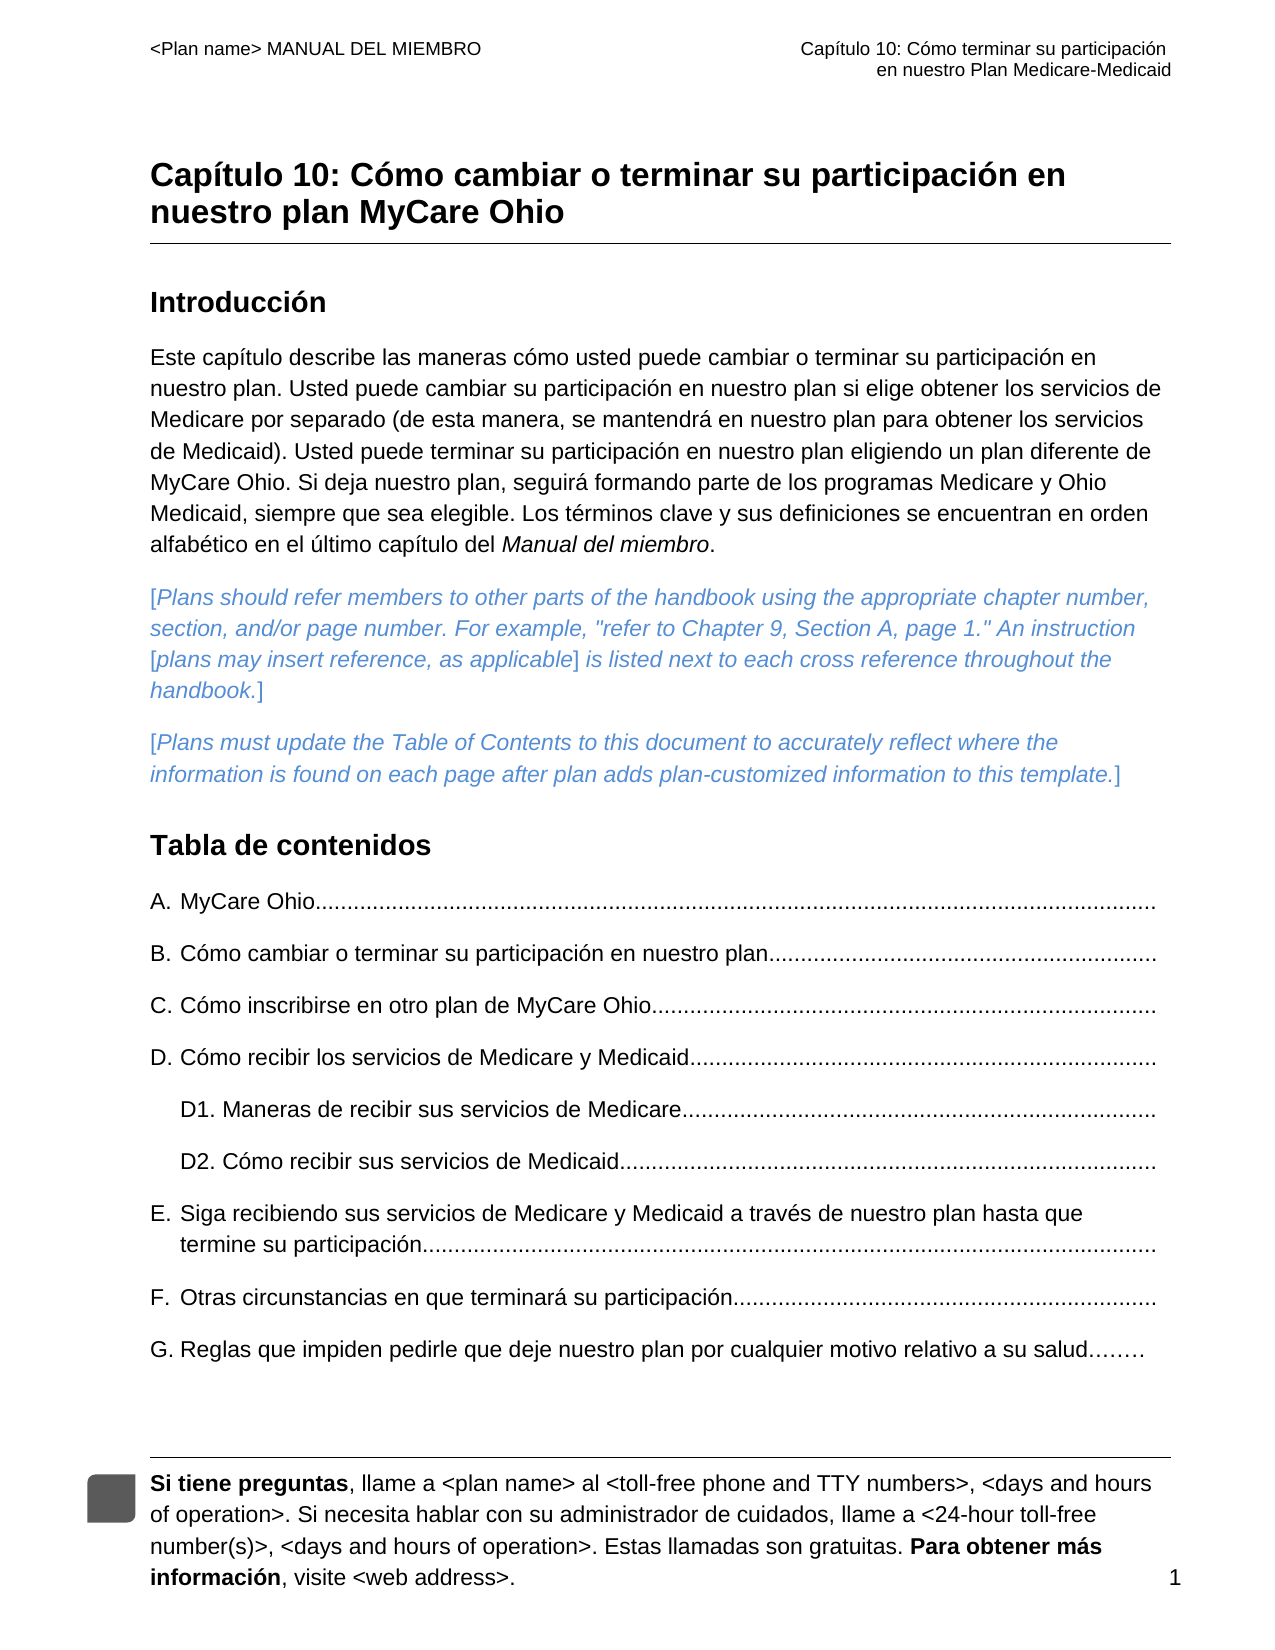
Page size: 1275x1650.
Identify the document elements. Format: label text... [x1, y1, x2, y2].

text E. Siga recibiendo sus servicios de Medicare y Medicaid a través de nuestro plan hasta que termine su participación 9 [150, 1197, 1096, 1259]
text Introducción [150, 282, 1171, 319]
text [Plans must update the Table of Contents to this document to accurately reflect where the information is found on each page after plan adds plan-customized information to this template.] [150, 726, 1171, 788]
text B. Cómo cambiar o terminar su participación en nuestro plan 4 [150, 936, 1096, 967]
text C. Cómo inscribirse en otro plan de MyCare Ohio 5 [150, 988, 1096, 1019]
text D2. Cómo recibir sus servicios de Medicaid 8 [180, 1144, 1096, 1176]
text Este capítulo describe las maneras cómo usted puede cambiar o terminar su participación en nuestro plan. Usted puede cambiar su participación en nuestro plan si elige obtener los servicios de Medicare por separado (de esta manera, se mantendrá en nuestro plan para obtener los servicios de Medicaid). Usted puede terminar su participación en nuestro plan eligiendo un plan diferente de MyCare Ohio. Si deja nuestro plan, seguirá formando parte de los programas Medicare y Ohio Medicaid, siempre que sea elegible. Los términos clave y sus definiciones se encuentran en orden alfabético en el último capítulo del Manual del miembro. [150, 340, 1171, 559]
text D. Cómo recibir los servicios de Medicare y Medicaid 5 [150, 1040, 1096, 1072]
text F. Otras circunstancias en que terminará su participación 9 [150, 1280, 1096, 1311]
text Tabla de contenidos [150, 826, 1171, 863]
text D1. Maneras de recibir sus servicios de Medicare 5 [180, 1092, 1096, 1124]
subtitle Capítulo 10: Cómo cambiar o terminar su participación en nuestro plan MyCare Ohio [150, 156, 1171, 243]
text G. Reglas que impiden pedirle que deje nuestro plan por cualquier motivo relativo a su salud 10 [150, 1332, 1096, 1363]
text A. MyCare Ohio 3 [150, 884, 1096, 915]
text [Plans should refer members to other parts of the handbook using the appropriate chapter number, section, and/or page number. For example, "refer to Chapter 9, Section A, page 1." An instruction [plans may insert reference, as applicable] is listed next to each cross reference throughout the handbook.] [150, 580, 1171, 705]
